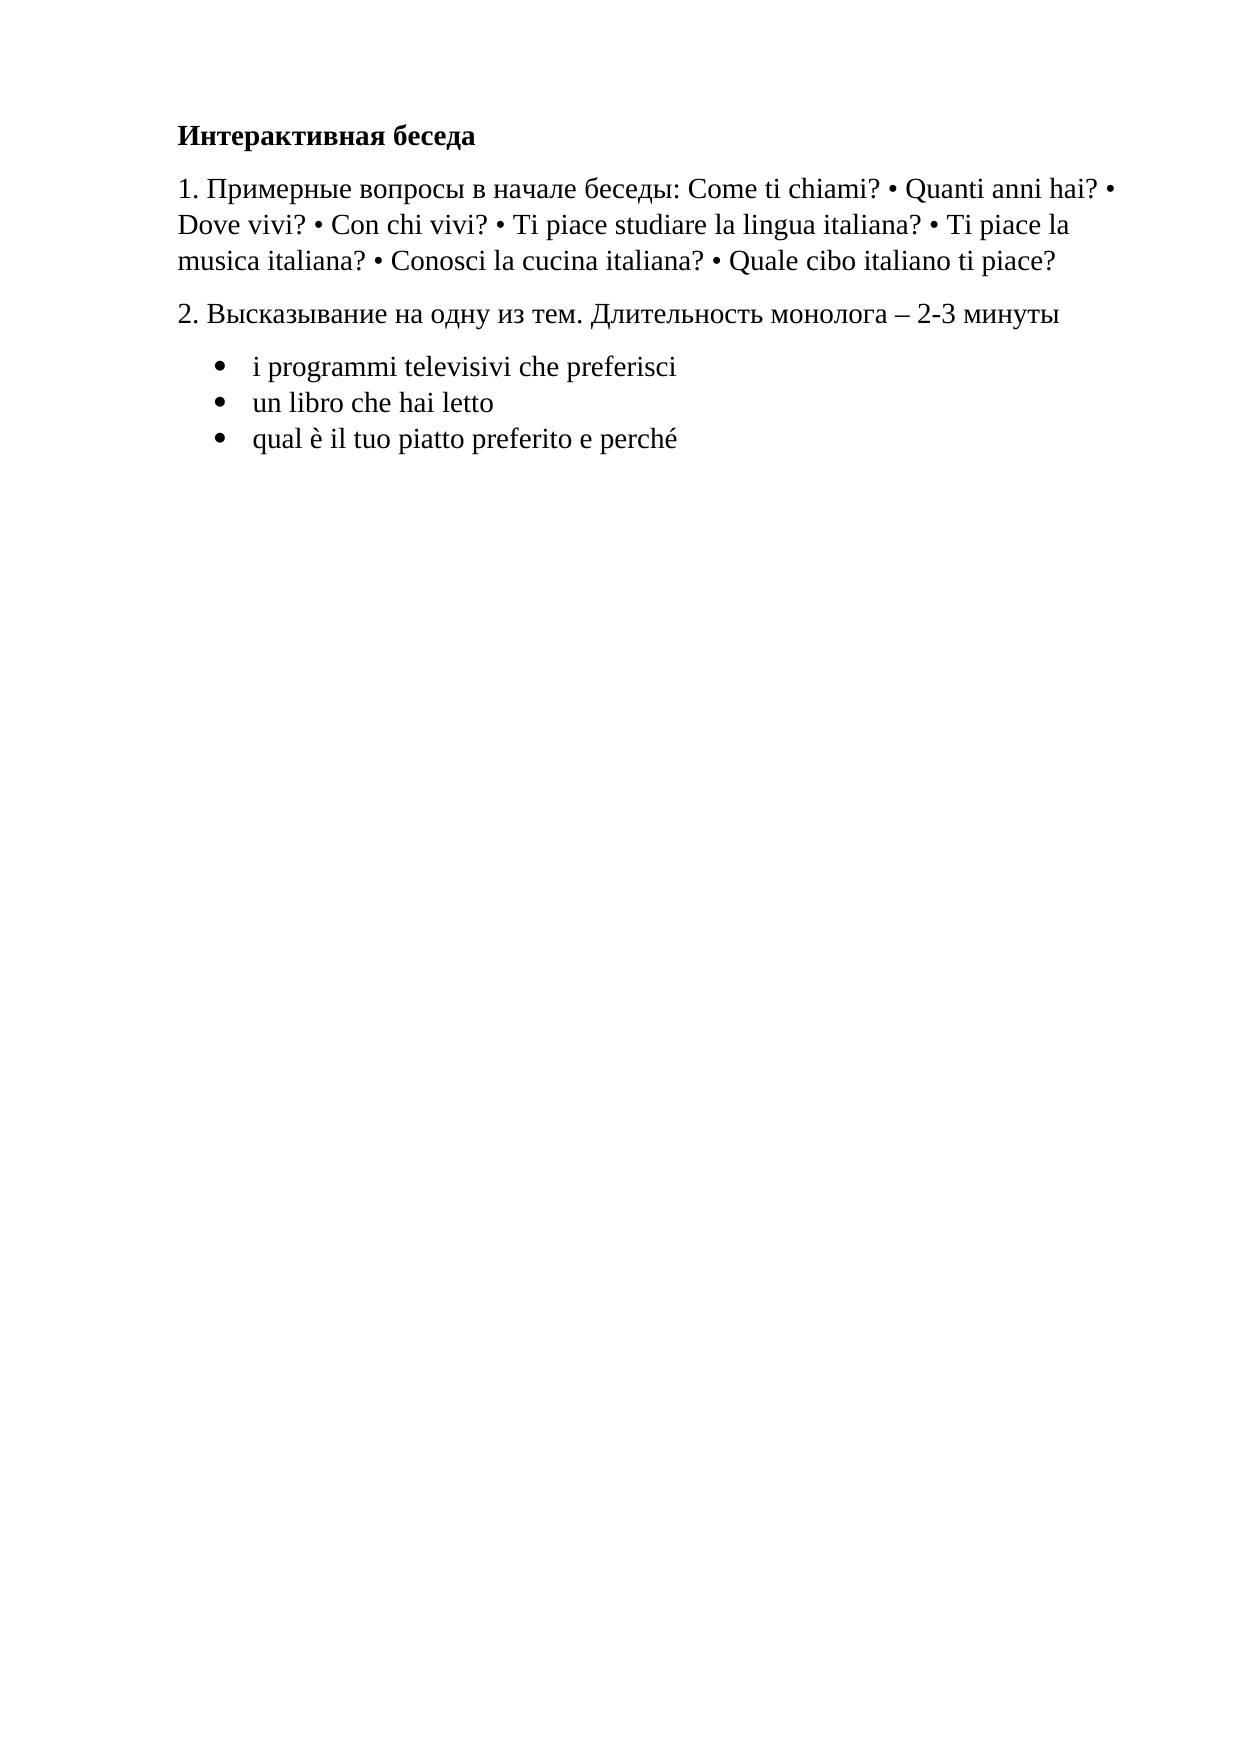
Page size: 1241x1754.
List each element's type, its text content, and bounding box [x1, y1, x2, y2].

text Интерактивная беседа [177, 118, 1152, 152]
list i programmi televisivi che preferisci [215, 349, 1152, 382]
text 1. Примерные вопросы в начале беседы: Come ti chiami? • Quanti anni hai? • Dove vivi? • Con chi vivi? • Ti piace studiare la lingua italiana? • Ti piace la musica italiana? • Conosci la cucina italiana? • Quale cibo italiano ti piace? [177, 171, 1152, 277]
list un libro che hai letto [215, 385, 1152, 419]
text 2. Высказывание на одну из тем. Длительность монолога – 2-3 минуты [177, 296, 1152, 329]
list qual è il tuo piatto preferito e perché [215, 421, 1152, 455]
